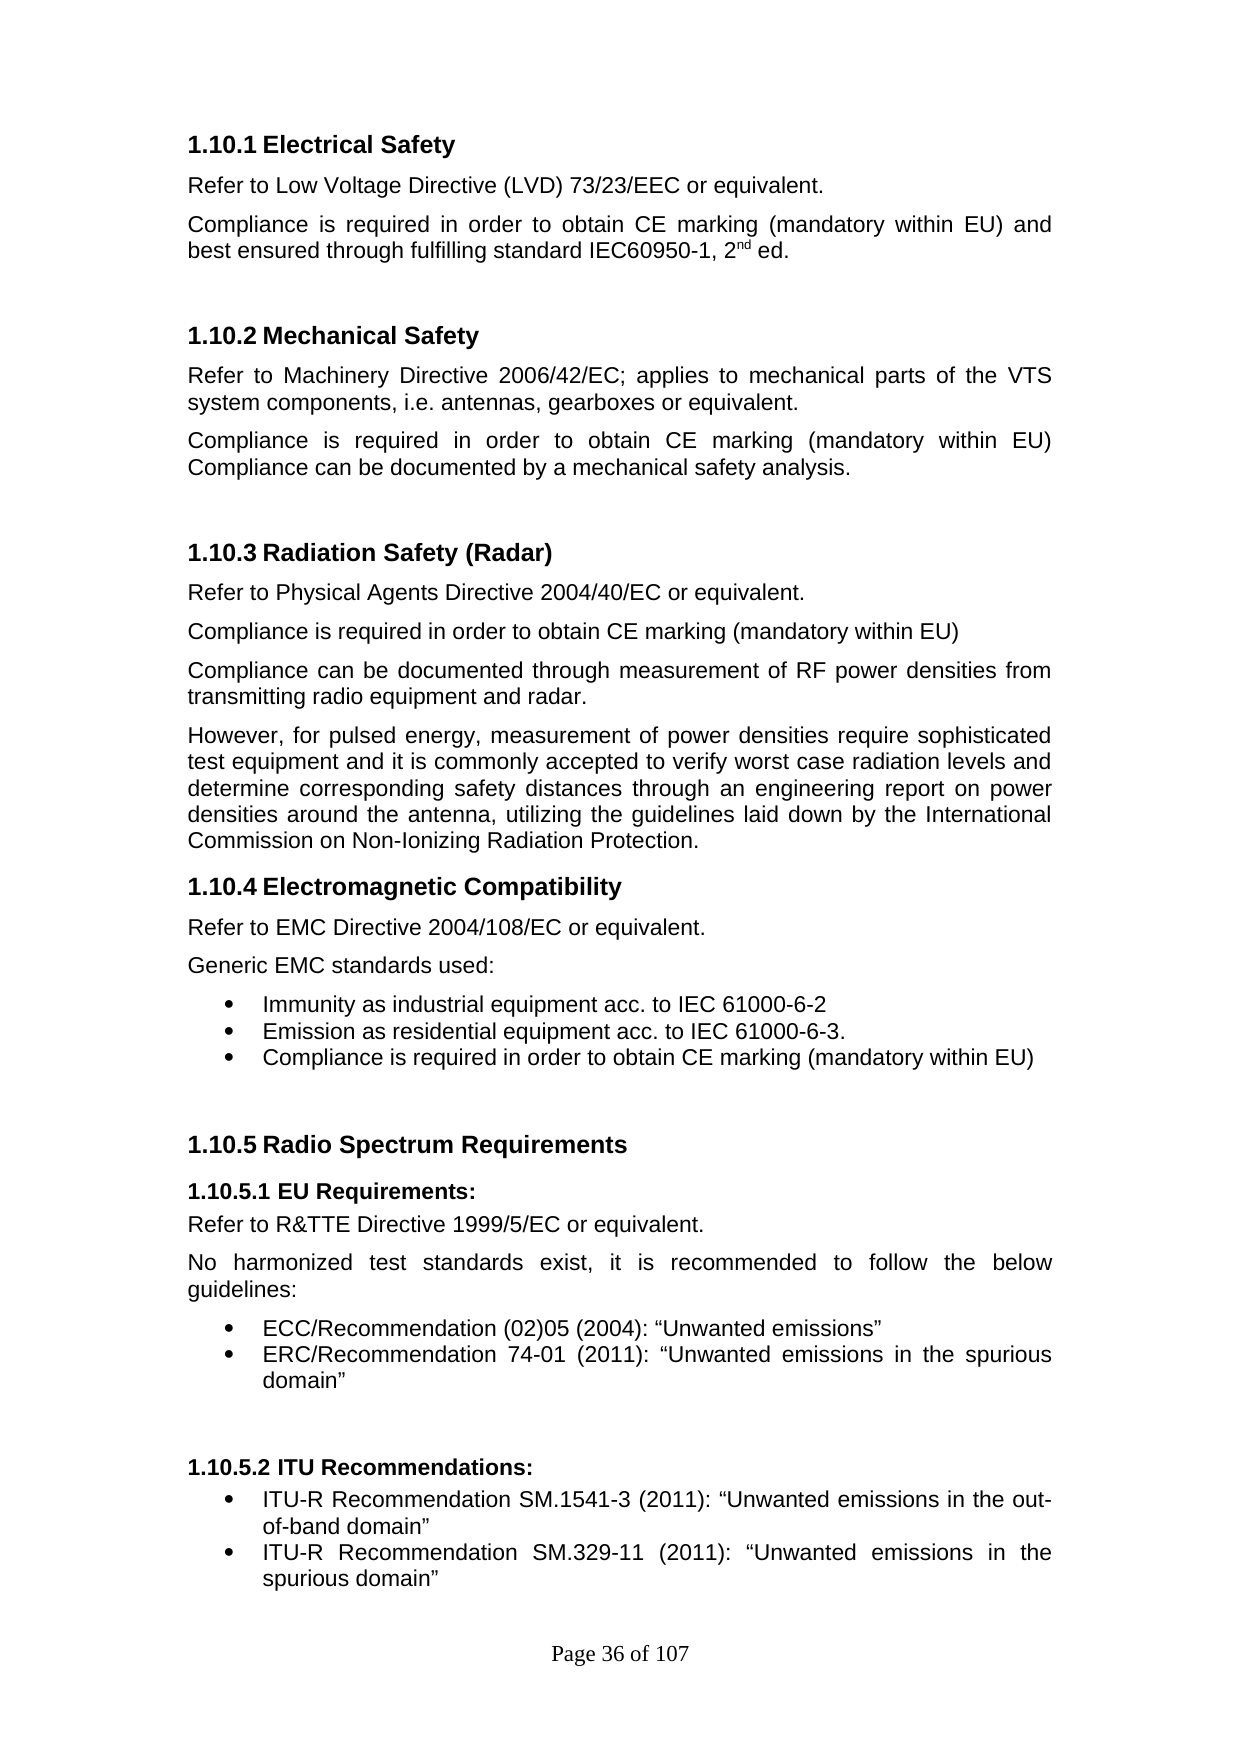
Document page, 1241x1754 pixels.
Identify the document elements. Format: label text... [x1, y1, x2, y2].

text Compliance can be documented through measurement of RF power densities from transmitting radio equipment and radar. [187, 657, 1053, 709]
list ITU-R Recommendation SM.1541-3 (2011): “Unwanted emissions in the out-of-band domain” [225, 1486, 1053, 1539]
text Refer to Machinery Directive 2006/42/EC; applies to mechanical parts of the VTS system components, i.e. antennas, gearboxes or equivalent. [187, 362, 1053, 415]
text However, for pulsed energy, measurement of power densities require sophisticated test equipment and it is commonly accepted to verify worst case radiation levels and determine corresponding safety distances through an engineering report on power densities around the antenna, utilizing the guidelines laid down by the International Commission on Non-Ionizing Radiation Protection. [187, 722, 1053, 854]
list ITU-R Recommendation SM.329-11 (2011): “Unwanted emissions in the spurious domain” [225, 1539, 1053, 1592]
text Generic EMC standards used: [187, 952, 1053, 979]
subtitle Radiation Safety (Radar) [187, 538, 1053, 566]
list Emission as residential equipment acc. to IEC 61000-6-3. [225, 1018, 1053, 1044]
list ERC/Recommendation 74-01 (2011): “Unwanted emissions in the spurious domain” [225, 1341, 1053, 1394]
list Immunity as industrial equipment acc. to IEC 61000-6-2 [225, 991, 1053, 1018]
subtitle Electromagnetic Compatibility [187, 872, 1053, 901]
text Refer to Low Voltage Directive (LVD) 73/23/EEC or equivalent. [187, 172, 1053, 198]
list Compliance is required in order to obtain CE marking (mandatory within EU) [225, 1044, 1053, 1070]
text Refer to EMC Directive 2004/108/EC or equivalent. [187, 914, 1053, 940]
subtitle EU Requirements: [187, 1178, 1053, 1204]
text Compliance is required in order to obtain CE marking (mandatory within EU) Compliance can be documented by a mechanical safety analysis. [187, 427, 1053, 480]
subtitle ITU Recommendations: [187, 1454, 1053, 1480]
text Refer to Physical Agents Directive 2004/40/EC or equivalent. [187, 579, 1053, 605]
text Refer to R&TTE Directive 1999/5/EC or equivalent. [187, 1211, 1053, 1237]
subtitle Radio Spectrum Requirements [187, 1130, 1053, 1159]
list ECC/Recommendation (02)05 (2004): “Unwanted emissions” [225, 1314, 1053, 1341]
text No harmonized test standards exist, it is recommended to follow the below guidelines: [187, 1249, 1053, 1302]
text Compliance is required in order to obtain CE marking (mandatory within EU) and best ensured through fulfilling standard IEC60950-1, 2nd ed. [187, 211, 1053, 263]
text Compliance is required in order to obtain CE marking (mandatory within EU) [187, 618, 1053, 644]
subtitle Electrical Safety [187, 131, 1053, 159]
subtitle Mechanical Safety [187, 321, 1053, 350]
